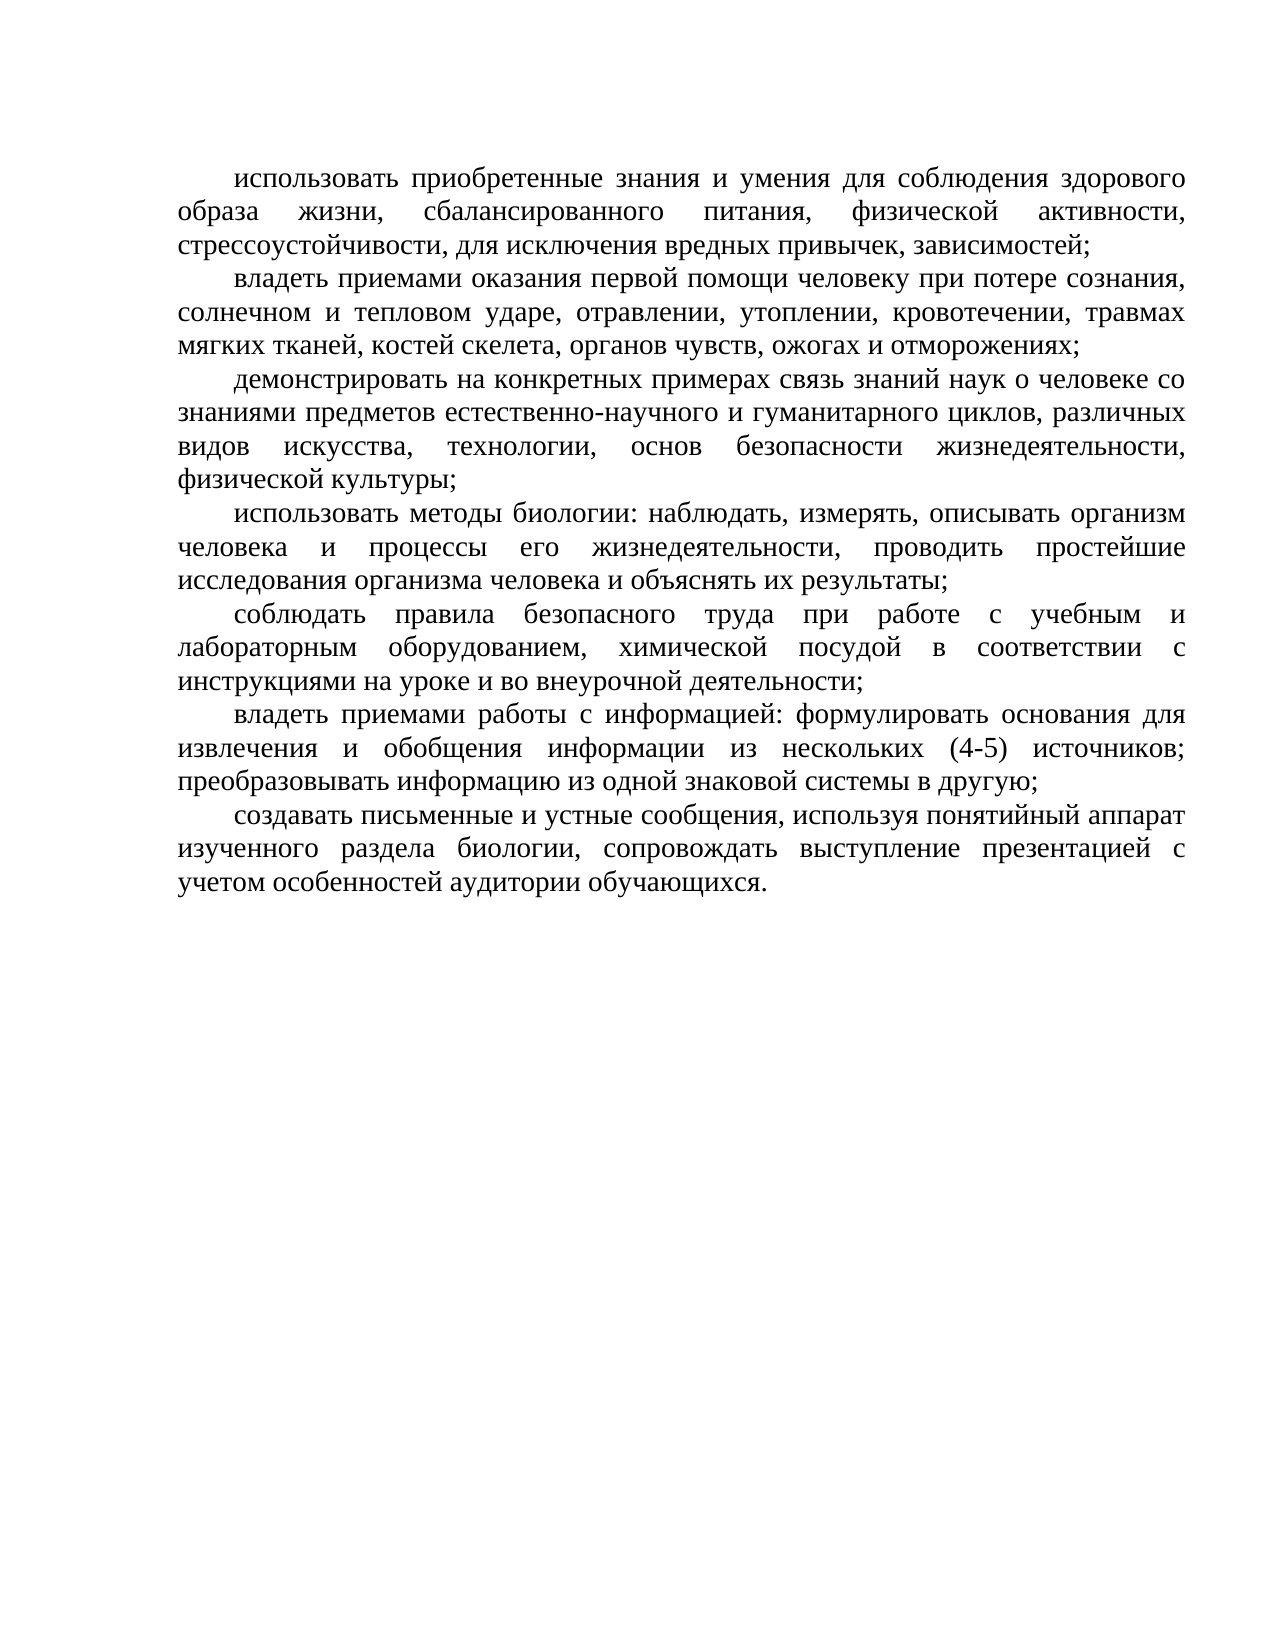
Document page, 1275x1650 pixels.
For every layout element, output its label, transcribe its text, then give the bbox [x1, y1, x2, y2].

text соблюдать правила безопасного труда при работе с учебным и лабораторным оборудованием, химической посудой в соответствии с инструкциями на уроке и во внеурочной деятельности; [177, 596, 1186, 696]
text использовать методы биологии: наблюдать, измерять, описывать организм человека и процессы его жизнедеятельности, проводить простейшие исследования организма человека и объяснять их результаты; [177, 495, 1186, 596]
text демонстрировать на конкретных примерах связь знаний наук о человеке со знаниями предметов естественно-научного и гуманитарного циклов, различных видов искусства, технологии, основ безопасности жизнедеятельности, физической культуры; [177, 361, 1186, 495]
text владеть приемами оказания первой помощи человеку при потере сознания, солнечном и тепловом ударе, отравлении, утоплении, кровотечении, травмах мягких тканей, костей скелета, органов чувств, ожогах и отморожениях; [177, 260, 1186, 361]
text создавать письменные и устные сообщения, используя понятийный аппарат изученного раздела биологии, сопровождать выступление презентацией с учетом особенностей аудитории обучающихся. [177, 797, 1186, 898]
text использовать приобретенные знания и умения для соблюдения здорового образа жизни, сбалансированного питания, физической активности, стрессоустойчивости, для исключения вредных привычек, зависимостей; [177, 160, 1186, 260]
text владеть приемами работы с информацией: формулировать основания для извлечения и обобщения информации из нескольких (4-5) источников; преобразовывать информацию из одной знаковой системы в другую; [177, 696, 1186, 797]
